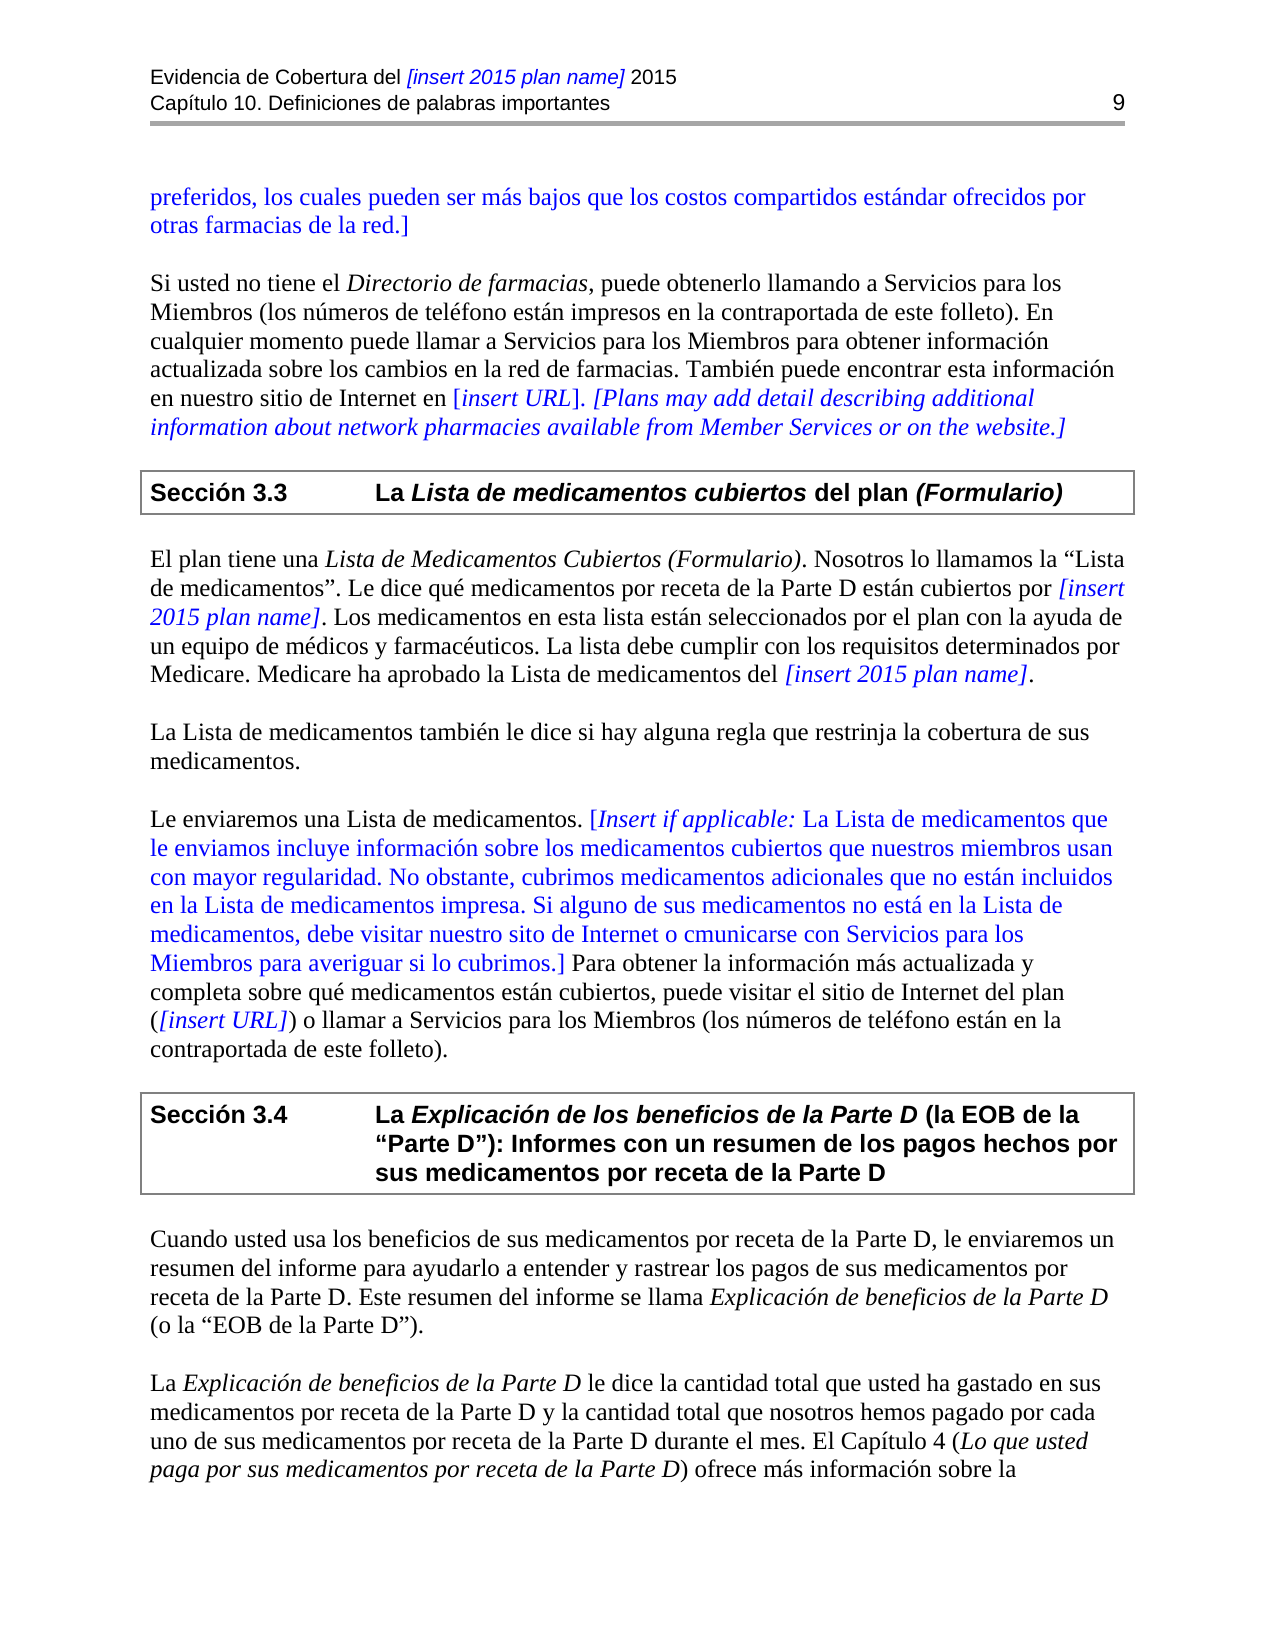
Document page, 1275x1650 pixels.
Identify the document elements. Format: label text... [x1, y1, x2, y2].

text Cuando usted usa los beneficios de sus medicamentos por receta de la Parte D, le enviaremos un resumen del informe para ayudarlo a entender y rastrear los pagos de sus medicamentos por receta de la Parte D. Este resumen del informe se llama Explicación de beneficios de la Parte D (o la “EOB de la Parte D”). [150, 1224, 1125, 1339]
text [150, 182, 1125, 239]
text Le enviaremos una Lista de medicamentos. [Insert if applicable: La Lista de medicamentos que le enviamos incluye información sobre los medicamentos cubiertos que nuestros miembros usan con mayor regularidad. No obstante, cubrimos medicamentos adicionales que no están incluidos en la Lista de medicamentos impresa. Si alguno de sus medicamentos no está en la Lista de medicamentos, debe visitar nuestro sito de Internet o cmunicarse con Servicios para los Miembros para averiguar si lo cubrimos.] Para obtener la información más actualizada y completa sobre qué medicamentos están cubiertos, puede visitar el sitio de Internet del plan ([insert URL]) o llamar a Servicios para los Miembros (los números de teléfono están en la contraportada de este folleto). [150, 804, 1125, 1063]
subtitle Sección 3.3 La Lista de medicamentos cubiertos del plan (Formulario) [142, 472, 1133, 513]
text Si usted no tiene el Directorio de farmacias, puede obtenerlo llamando a Servicios para los Miembros (los números de teléfono están impresos en la contraportada de este folleto). En cualquier momento puede llamar a Servicios para los Miembros para obtener información actualizada sobre los cambios en la red de farmacias. También puede encontrar esta información en nuestro sitio de Internet en [insert URL]. [Plans may add detail describing additional information about network pharmacies available from Member Services or on the website.] [150, 268, 1125, 441]
text La Lista de medicamentos también le dice si hay alguna regla que restrinja la cobertura de sus medicamentos. [150, 717, 1125, 775]
subtitle Sección 3.4 La Explicación de los beneficios de la Parte D (la EOB de la “Parte D”): Informes con un resumen de los pagos hechos por sus medicamentos por receta de la Parte D [142, 1094, 1133, 1193]
text El plan tiene una Lista de Medicamentos Cubiertos (Formulario). Nosotros lo llamamos la “Lista de medicamentos”. Le dice qué medicamentos por receta de la Parte D están cubiertos por [insert 2015 plan name]. Los medicamentos en esta lista están seleccionados por el plan con la ayuda de un equipo de médicos y farmacéuticos. La lista debe cumplir con los requisitos determinados por Medicare. Medicare ha aprobado la Lista de medicamentos del [insert 2015 plan name]. [150, 544, 1125, 688]
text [150, 1368, 1125, 1483]
